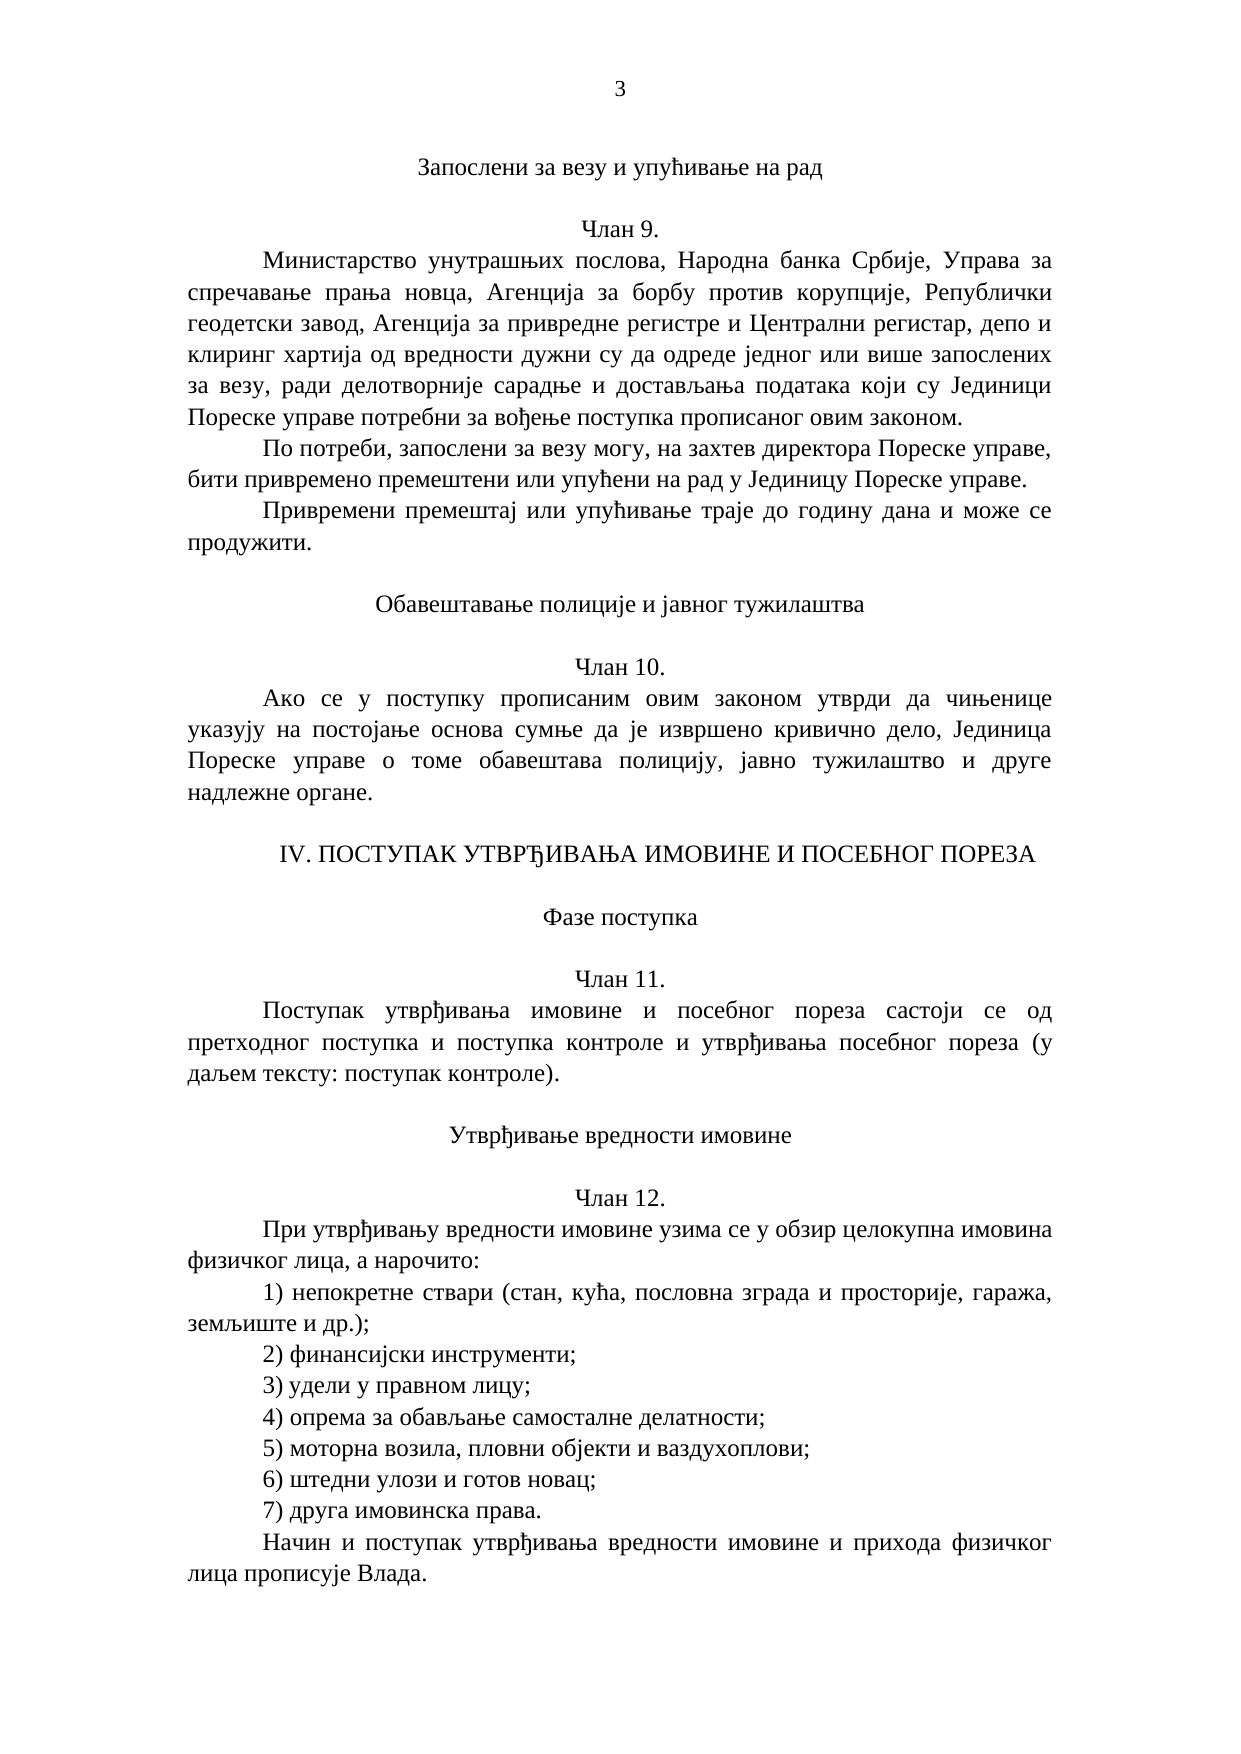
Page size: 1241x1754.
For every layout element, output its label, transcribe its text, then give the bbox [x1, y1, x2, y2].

text Запослени за везу и упућивање на рад [187, 150, 1053, 181]
text 2) финансијски инструменти; [187, 1337, 1053, 1369]
text Члан 9. [187, 212, 1053, 244]
text 7) друга имовинска права. [187, 1494, 1053, 1525]
text Фазе поступка [187, 900, 1053, 931]
text 3) удели у правном лицу; [187, 1369, 1053, 1400]
text При утврђивању вредности имовине узима се у обзир целокупна имовина физичког лица, а нарочито: [187, 1212, 1053, 1275]
text Министарство унутрашњих послова, Народна банка Србије, Управа за спречавање прања новца, Агенција за борбу против корупције, Републички геодетски завод, Агенција за привредне регистре и Централни регистар, депо и клиринг хартија од вредности дужни су да одреде једног или више запослених за везу, ради делотворније сарадње и достављања података који су Јединици Пореске управе потребни за вођење поступка прописаног овим законом. [187, 244, 1053, 431]
text 1) непокретне ствари (стан, кућа, пословна зграда и просторије, гаража, земљиште и др.); [187, 1275, 1053, 1337]
text Привремени премештај или упућивање траје до годину дана и може се продужити. [187, 494, 1053, 556]
text Члан 11. [187, 962, 1053, 994]
text Утврђивање вредности имовине [187, 1119, 1053, 1150]
text IV. ПОСТУПАК УТВРЂИВАЊА ИМОВИНЕ И ПОСЕБНОГ ПОРЕЗА [187, 837, 1053, 869]
text Поступак утврђивања имовине и посебног пореза састоји се од претходног поступка и поступка контроле и утврђивања посебног пореза (у даљем тексту: поступак контроле). [187, 994, 1053, 1087]
text По потреби, запослени за везу могу, на захтев директора Пореске управе, бити привремено премештени или упућени на рад у Јединицу Пореске управе. [187, 431, 1053, 494]
text Ако се у поступку прописаним овим законом утврди да чињенице указују на постојање основа сумње да је извршено кривично дело, Јединица Пореске управе о томе обавештава полицију, јавно тужилаштво и друге надлежне органе. [187, 681, 1053, 806]
text Члан 10. [187, 650, 1053, 681]
text 5) моторна возила, пловни објекти и ваздухоплови; [187, 1431, 1053, 1462]
text 4) опрема за обављање самосталне делатности; [187, 1400, 1053, 1431]
text Члан 12. [187, 1181, 1053, 1212]
text Начин и поступак утврђивања вредности имовине и прихода физичког лица прописује Влада. [187, 1525, 1053, 1587]
text 6) штедни улози и готов новац; [187, 1462, 1053, 1494]
text Обавештавање полиције и јавног тужилаштва [187, 587, 1053, 619]
